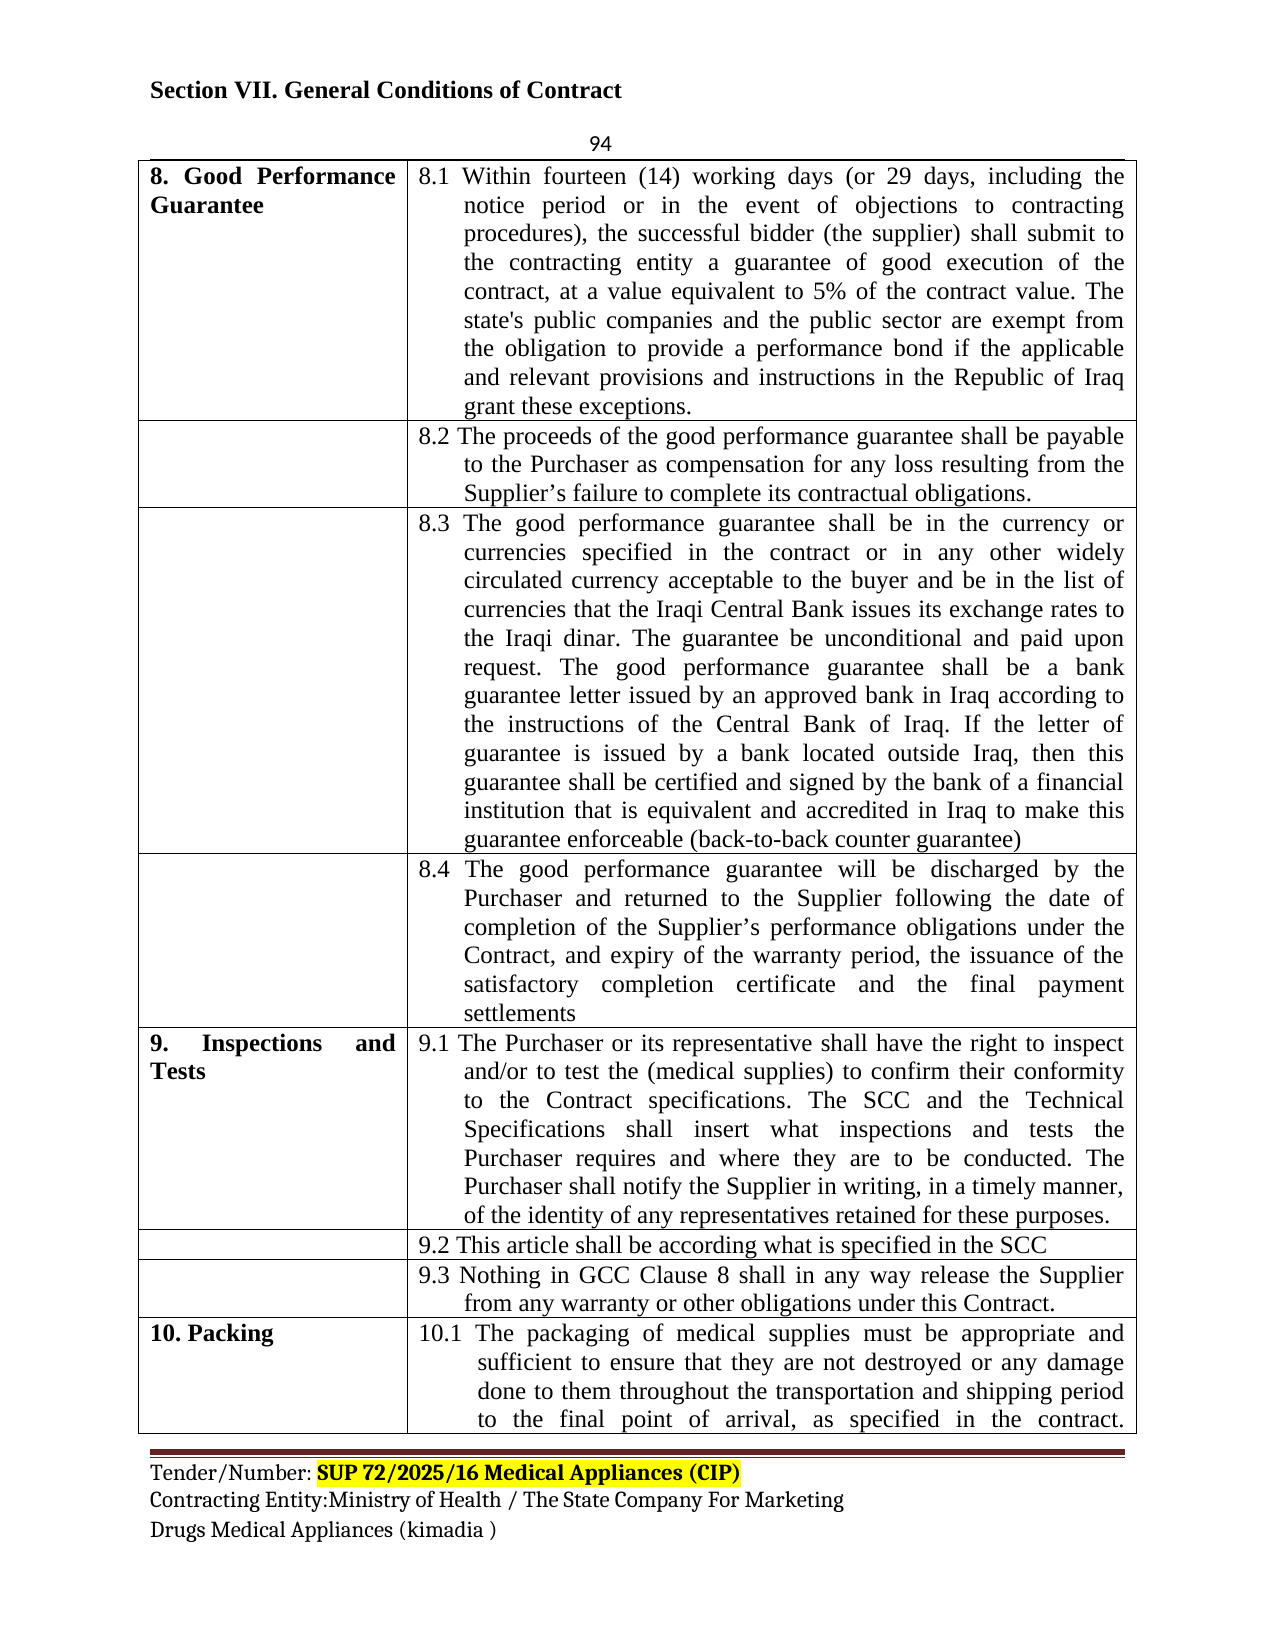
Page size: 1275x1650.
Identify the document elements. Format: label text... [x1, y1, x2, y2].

table_cell [139, 1260, 407, 1317]
table_header 8.1 Within fourteen (14) working days (or 29 days, including the notice period or in the event of objections to contracting procedures), the successful bidder (the supplier) shall submit to the contracting entity a guarantee of good execution of the contract, at a value equivalent to 5% of the contract value. The state's public companies and the public sector are exempt from the obligation to provide a performance bond if the applicable and relevant provisions and instructions in the Republic of Iraq grant these exceptions. [408, 161, 1136, 420]
table_cell 8.4 The good performance guarantee will be discharged by the Purchaser and returned to the Supplier following the date of completion of the Supplier’s performance obligations under the Contract, and expiry of the warranty period, the issuance of the satisfactory completion certificate and the final payment settlements [408, 854, 1136, 1027]
table_cell [139, 508, 407, 853]
table_cell [139, 421, 407, 507]
table_cell 9. Inspections and Tests [139, 1028, 407, 1229]
table_cell 8.2 The proceeds of the good performance guarantee shall be payable to the Purchaser as compensation for any loss resulting from the Supplier’s failure to complete its contractual obligations. [408, 421, 1136, 507]
table_header 8. Good Performance Guarantee [139, 161, 407, 420]
table_cell 10. Packing [139, 1318, 407, 1433]
table_cell [139, 1230, 407, 1259]
table_cell 9.3 Nothing in GCC Clause 8 shall in any way release the Supplier from any warranty or other obligations under this Contract. [408, 1260, 1136, 1317]
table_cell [408, 1318, 1136, 1433]
table_cell 9.2 This article shall be according what is specified in the SCC [408, 1230, 1136, 1259]
table_cell [139, 854, 407, 1027]
table_cell 9.1 The Purchaser or its representative shall have the right to inspect and/or to test the (medical supplies) to confirm their conformity to the Contract specifications. The SCC and the Technical Specifications shall insert what inspections and tests the Purchaser requires and where they are to be conducted. The Purchaser shall notify the Supplier in writing, in a timely manner, of the identity of any representatives retained for these purposes. [408, 1028, 1136, 1229]
table_cell 8.3 The good performance guarantee shall be in the currency or currencies specified in the contract or in any other widely circulated currency acceptable to the buyer and be in the list of currencies that the Iraqi Central Bank issues its exchange rates to the Iraqi dinar. The guarantee be unconditional and paid upon request. The good performance guarantee shall be a bank guarantee letter issued by an approved bank in Iraq according to the instructions of the Central Bank of Iraq. If the letter of guarantee is issued by a bank located outside Iraq, then this guarantee shall be certified and signed by the bank of a financial institution that is equivalent and accredited in Iraq to make this guarantee enforceable (back-to-back counter guarantee) [408, 508, 1136, 853]
